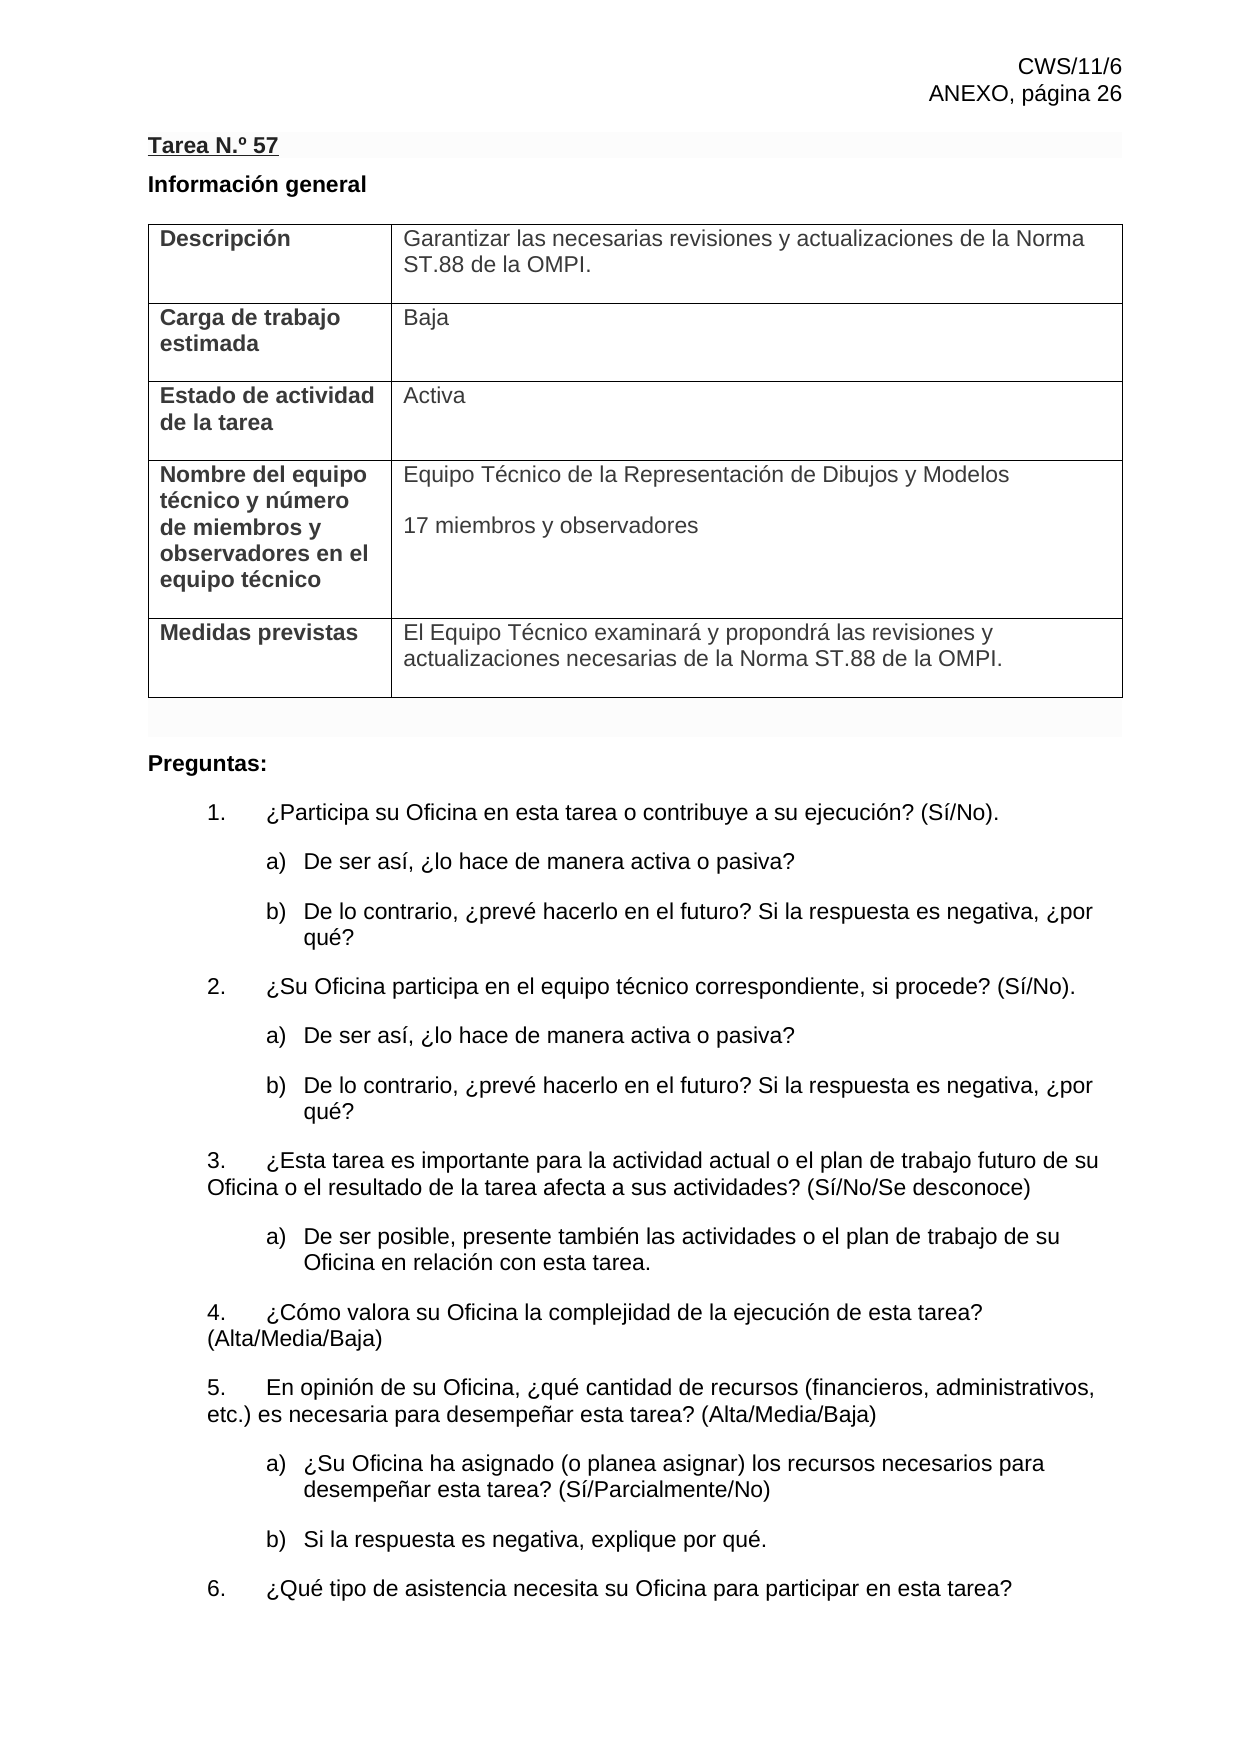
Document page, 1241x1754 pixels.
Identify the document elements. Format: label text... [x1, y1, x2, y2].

list De ser posible, presente también las actividades o el plan de trabajo de su Oficina en relación con esta tarea. [266, 1223, 1122, 1276]
list De lo contrario, ¿prevé hacerlo en el futuro? Si la respuesta es negativa, ¿por qué? [266, 1072, 1122, 1124]
text ¿Qué tipo de asistencia necesita su Oficina para participar en esta tarea? [207, 1575, 1122, 1601]
text ¿Esta tarea es importante para la actividad actual o el plan de trabajo futuro de su Oficina o el resultado de la tarea afecta a sus actividades? (Sí/No/Se desconoce) [207, 1147, 1122, 1200]
table_cell Medidas previstas [149, 619, 391, 697]
list De lo contrario, ¿prevé hacerlo en el futuro? Si la respuesta es negativa, ¿por qué? [266, 898, 1122, 950]
table_header Garantizar las necesarias revisiones y actualizaciones de la Norma ST.88 de la OMPI. [392, 225, 1122, 302]
list De ser así, ¿lo hace de manera activa o pasiva? [266, 848, 1122, 875]
text Información general [148, 171, 1122, 197]
table_cell Estado de actividad de la tarea [149, 382, 391, 460]
table_cell Nombre del equipo técnico y número de miembros y observadores en el equipo técnico [149, 461, 391, 618]
list Preguntas: [148, 750, 1122, 776]
table_cell El Equipo Técnico examinará y propondrá las revisiones y actualizaciones necesarias de la Norma ST.88 de la OMPI. [392, 619, 1122, 697]
table_header Descripción [149, 225, 391, 302]
text ¿Cómo valora su Oficina la complejidad de la ejecución de esta tarea? (Alta/Media/Baja) [207, 1299, 1122, 1351]
list De ser así, ¿lo hace de manera activa o pasiva? [266, 1022, 1122, 1049]
list Si la respuesta es negativa, explique por qué. [266, 1526, 1122, 1552]
subtitle Tarea N.º 57 [148, 132, 1122, 158]
table_cell Equipo Técnico de la Representación de Dibujos y Modelos 17 miembros y observadores [392, 461, 1122, 618]
table_cell Carga de trabajo estimada [149, 304, 391, 381]
text ¿Su Oficina participa en el equipo técnico correspondiente, si procede? (Sí/No). [207, 973, 1122, 999]
table_cell Baja [392, 304, 1122, 381]
text En opinión de su Oficina, ¿qué cantidad de recursos (financieros, administrativos, etc.) es necesaria para desempeñar esta tarea? (Alta/Media/Baja) [207, 1374, 1122, 1427]
table_cell Activa [392, 382, 1122, 460]
list ¿Su Oficina ha asignado (o planea asignar) los recursos necesarios para desempeñar esta tarea? (Sí/Parcialmente/No) [266, 1450, 1122, 1503]
list ¿Participa su Oficina en esta tarea o contribuye a su ejecución? (Sí/No). [207, 799, 1122, 825]
